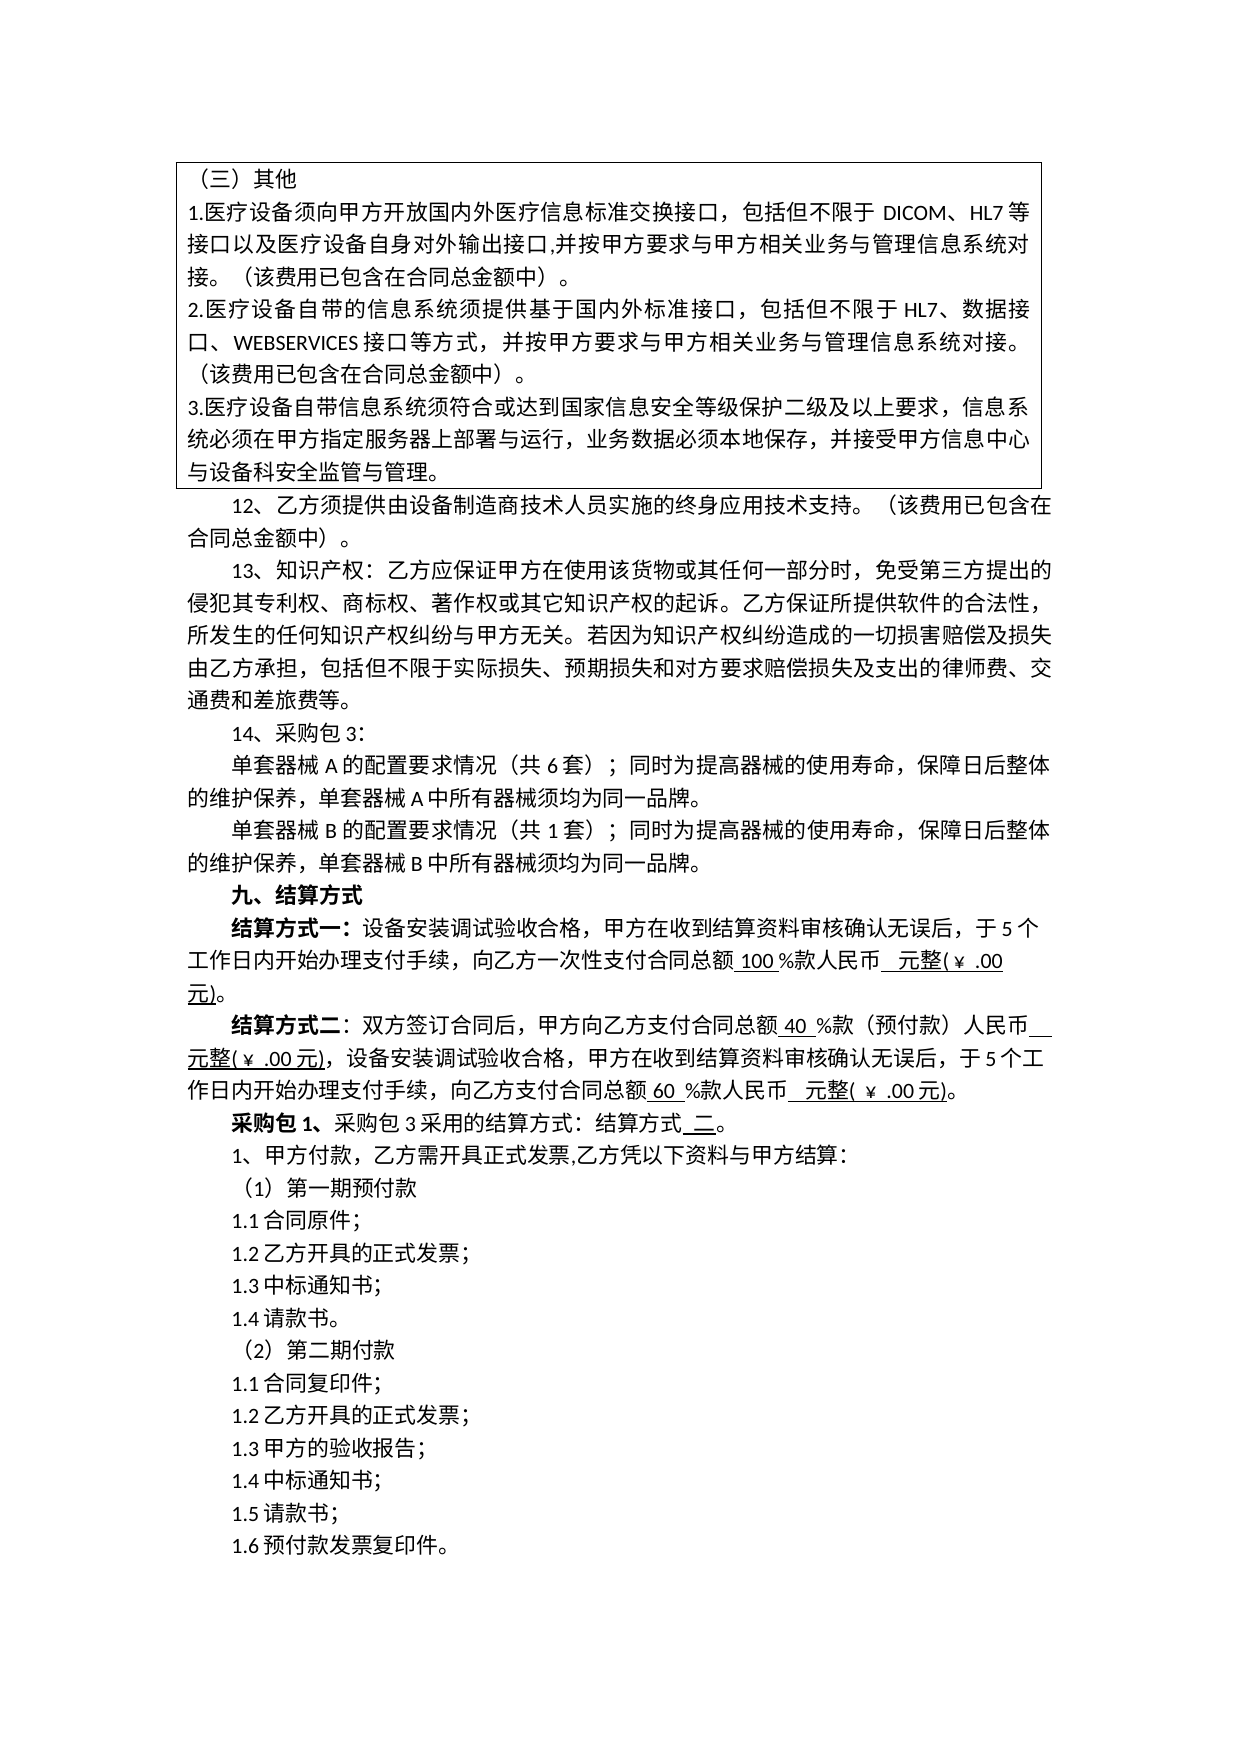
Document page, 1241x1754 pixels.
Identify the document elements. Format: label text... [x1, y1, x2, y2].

text 14、采购包3： [187, 717, 1053, 749]
text 采购包1、采购包3采用的结算方式：结算方式 二。 [187, 1107, 1053, 1139]
text （1）第一期预付款 [187, 1172, 1053, 1204]
text 九、结算方式 [187, 879, 1053, 912]
text 1.1合同复印件； [187, 1367, 1053, 1399]
text 结算方式二：双方签订合同后，甲方向乙方支付合同总额 40 %款（预付款）人民币 元整( ¥ .00元)，设备安装调试验收合格，甲方在收到结算资料审核确认无误后，于5个工作日内开始办理支付手续，向乙方支付合同总额 60 %款人民币 元整( ¥ .00元)。 [187, 1009, 1053, 1107]
text 单套器械B 的配置要求情况（共1套）；同时为提高器械的使用寿命，保障日后整体的维护保养，单套器械B 中所有器械须均为同一品牌。 [187, 814, 1053, 879]
text 1.4中标通知书； [187, 1464, 1053, 1497]
text 1.4请款书。 [187, 1302, 1053, 1334]
text 单套器械A的配置要求情况（共6套）；同时为提高器械的使用寿命，保障日后整体的维护保养，单套器械A中所有器械须均为同一品牌。 [187, 749, 1053, 814]
text 13、知识产权：乙方应保证甲方在使用该货物或其任何一部分时，免受第三方提出的侵犯其专利权、商标权、著作权或其它知识产权的起诉。乙方保证所提供软件的合法性，所发生的任何知识产权纠纷与甲方无关。若因为知识产权纠纷造成的一切损害赔偿及损失由乙方承担，包括但不限于实际损失、预期损失和对方要求赔偿损失及支出的律师费、交通费和差旅费等。 [187, 554, 1053, 717]
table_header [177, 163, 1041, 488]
text 1.1合同原件； [187, 1204, 1053, 1237]
text （2）第二期付款 [187, 1334, 1053, 1367]
text 1.6预付款发票复印件。 [187, 1529, 1053, 1562]
text 1.3甲方的验收报告； [187, 1432, 1053, 1464]
text 结算方式一：设备安装调试验收合格，甲方在收到结算资料审核确认无误后，于5个工作日内开始办理支付手续，向乙方一次性支付合同总额 100 %款人民币 元整( ¥ .00元)。 [187, 912, 1053, 1009]
text 1.2乙方开具的正式发票； [187, 1399, 1053, 1432]
text 1、甲方付款，乙方需开具正式发票,乙方凭以下资料与甲方结算： [187, 1139, 1053, 1172]
text 1.5请款书； [187, 1497, 1053, 1529]
text 1.2乙方开具的正式发票； [187, 1237, 1053, 1269]
text 1.3中标通知书； [187, 1269, 1053, 1302]
text 12、乙方须提供由设备制造商技术人员实施的终身应用技术支持。（该费用已包含在合同总金额中）。 [187, 489, 1053, 554]
